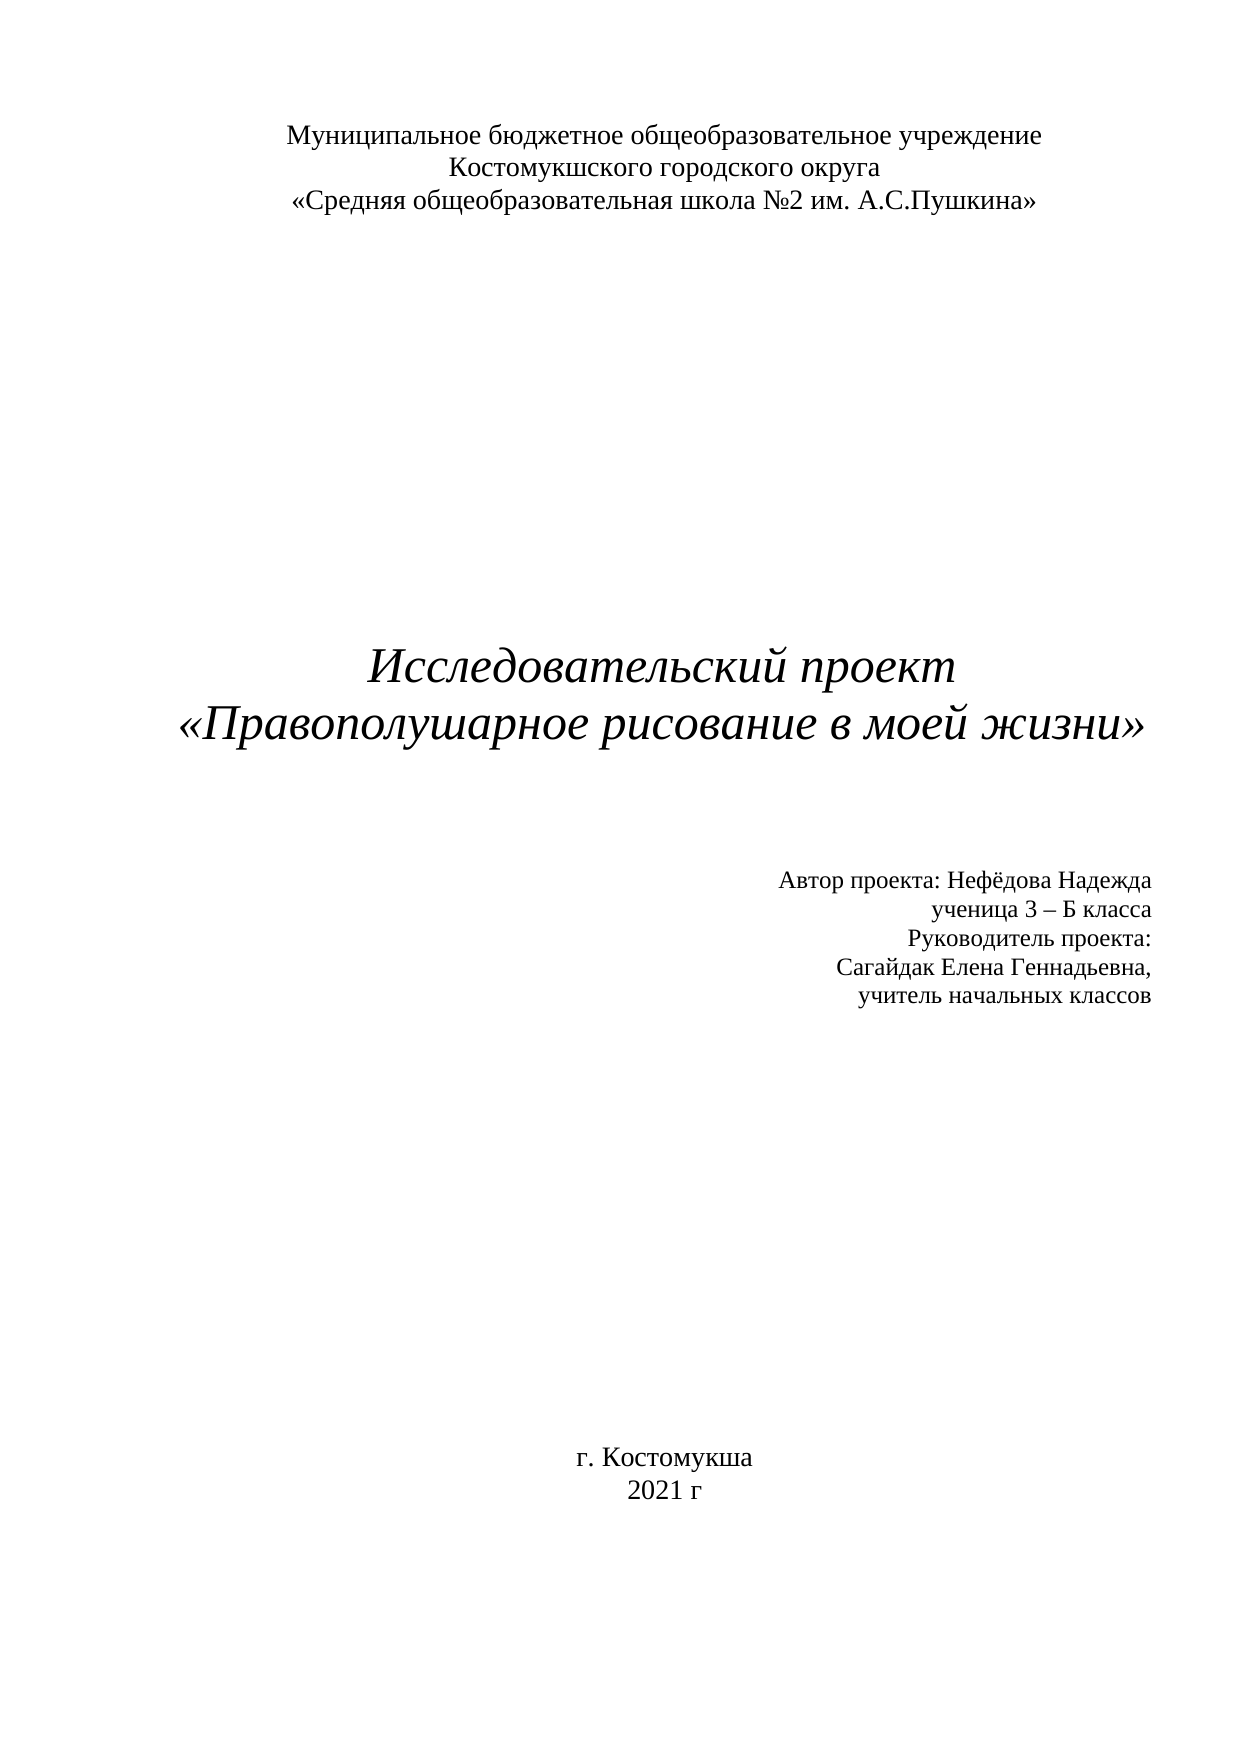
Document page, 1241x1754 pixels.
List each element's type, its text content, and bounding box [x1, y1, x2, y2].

text 2021 г [177, 1473, 1152, 1505]
text «Средняя общеобразовательная школа №2 им. А.С.Пушкина» [177, 183, 1152, 215]
text «Правополушарное рисование в моей жизни» [177, 693, 1152, 751]
text Костомукшского городского округа [177, 151, 1152, 183]
text Автор проекта: Нефёдова Надежда [177, 866, 1152, 894]
text Муниципальное бюджетное общеобразовательное учреждение [177, 118, 1152, 151]
text Исследовательский проект [177, 636, 1152, 693]
text Руководитель проекта: [177, 923, 1152, 952]
text учитель начальных классов [177, 981, 1152, 1009]
text г. Костомукша [177, 1440, 1152, 1473]
text ученица 3 – Б класса [177, 894, 1152, 923]
text Сагайдак Елена Геннадьевна, [177, 952, 1152, 981]
